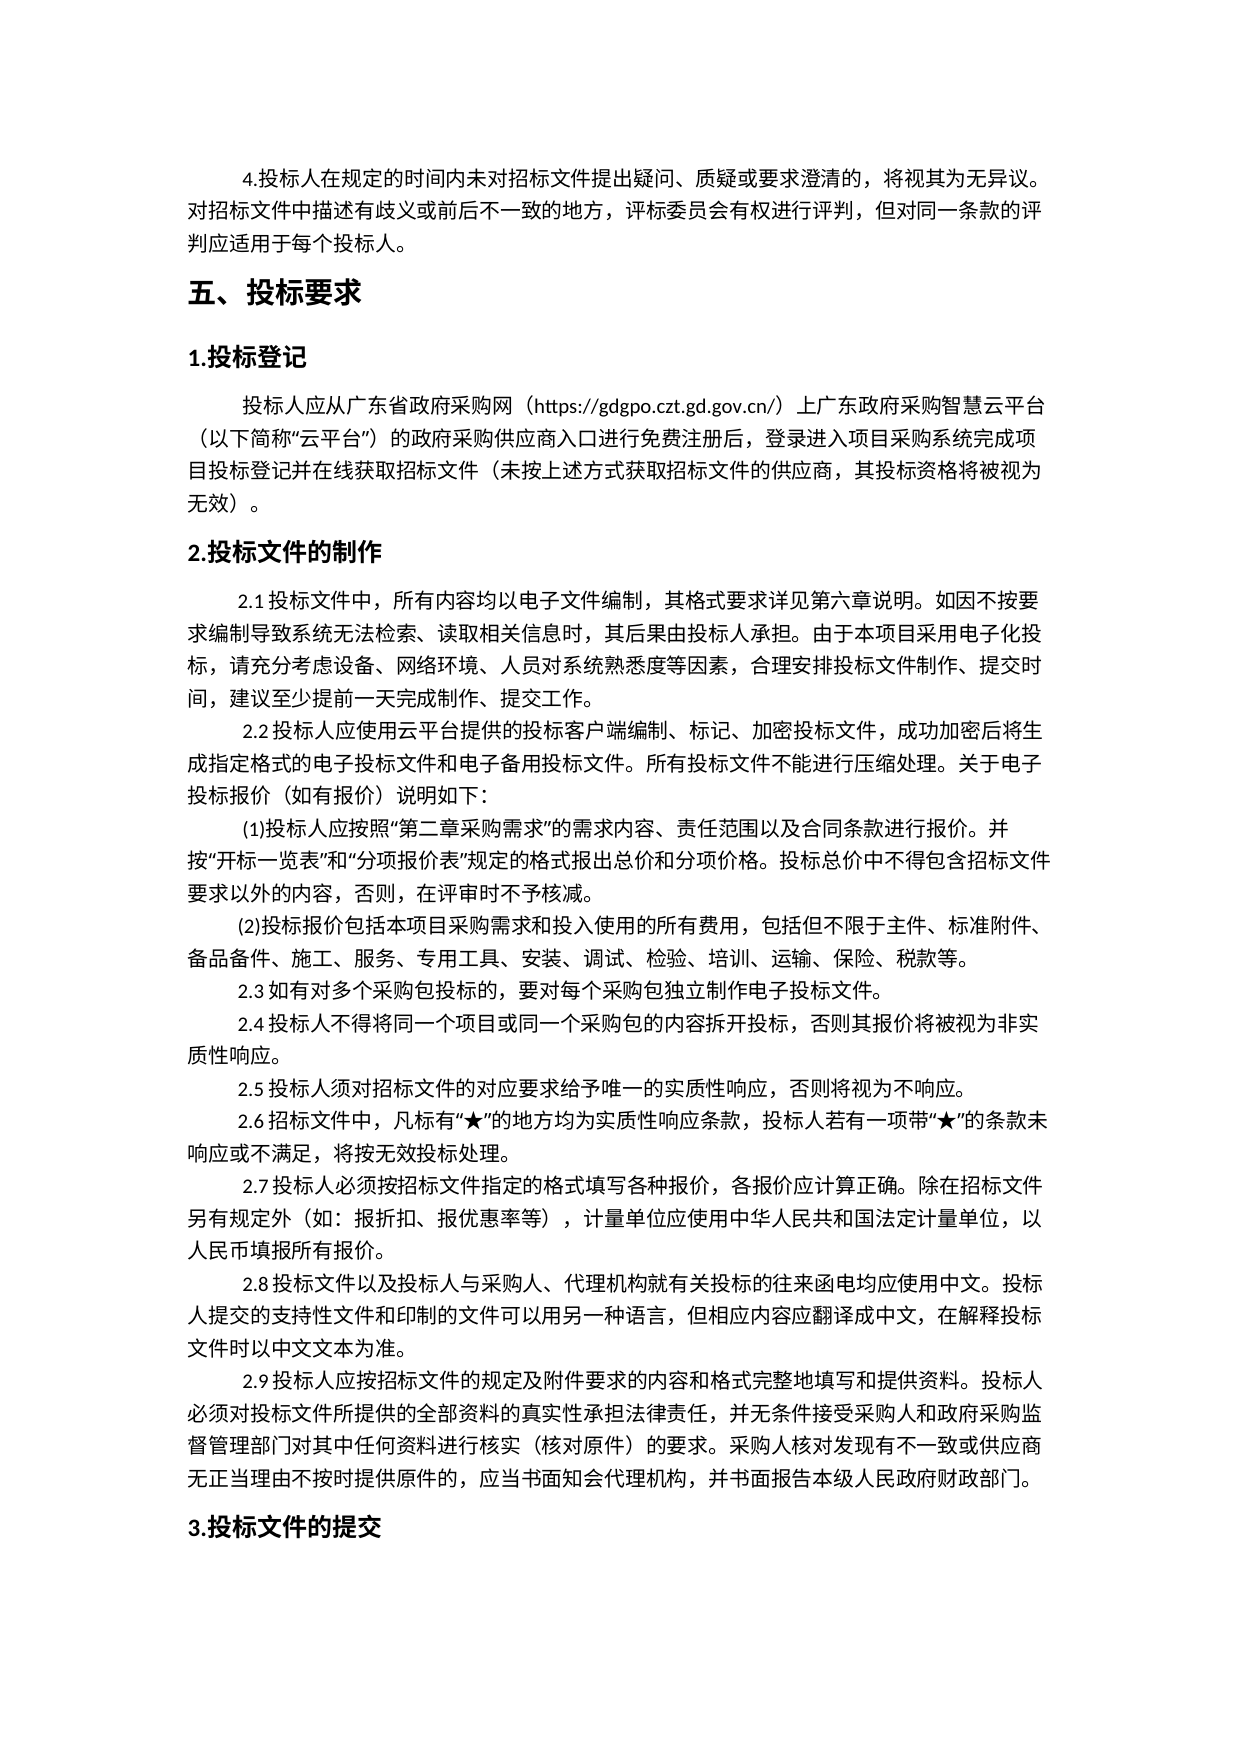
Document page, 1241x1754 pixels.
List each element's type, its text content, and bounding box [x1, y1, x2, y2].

text 2.3 如有对多个采购包投标的，要对每个采购包独立制作电子投标文件。 [187, 974, 1053, 1007]
text (1)投标人应按照“第二章采购需求”的需求内容、责任范围以及合同条款进行报价。并按“开标一览表”和“分项报价表”规定的格式报出总价和分项价格。投标总价中不得包含招标文件要求以外的内容，否则，在评审时不予核减。 [187, 812, 1053, 909]
text 2.4投标人不得将同一个项目或同一个采购包的内容拆开投标，否则其报价将被视为非实质性响应。 [187, 1007, 1053, 1072]
text 1.投标登记 [187, 324, 1053, 389]
text 2.6招标文件中，凡标有“★”的地方均为实质性响应条款，投标人若有一项带“★”的条款未响应或不满足，将按无效投标处理。 [187, 1104, 1053, 1169]
text 2.5投标人须对招标文件的对应要求给予唯一的实质性响应，否则将视为不响应。 [187, 1072, 1053, 1104]
text 五、投标要求 [187, 259, 1053, 324]
text 4.投标人在规定的时间内未对招标文件提出疑问、质疑或要求澄清的，将视其为无异议。对招标文件中描述有歧义或前后不一致的地方，评标委员会有权进行评判，但对同一条款的评判应适用于每个投标人。 [187, 162, 1053, 259]
text 3.投标文件的提交 [187, 1494, 1053, 1559]
text 2.投标文件的制作 [187, 519, 1053, 584]
text (2)投标报价包括本项目采购需求和投入使用的所有费用，包括但不限于主件、标准附件、备品备件、施工、服务、专用工具、安装、调试、检验、培训、运输、保险、税款等。 [187, 909, 1053, 974]
text 2.9投标人应按招标文件的规定及附件要求的内容和格式完整地填写和提供资料。投标人必须对投标文件所提供的全部资料的真实性承担法律责任，并无条件接受采购人和政府采购监督管理部门对其中任何资料进行核实（核对原件）的要求。采购人核对发现有不一致或供应商无正当理由不按时提供原件的，应当书面知会代理机构，并书面报告本级人民政府财政部门。 [187, 1364, 1053, 1494]
text 2.8投标文件以及投标人与采购人、代理机构就有关投标的往来函电均应使用中文。投标人提交的支持性文件和印制的文件可以用另一种语言，但相应内容应翻译成中文，在解释投标文件时以中文文本为准。 [187, 1267, 1053, 1364]
text 2.1投标文件中，所有内容均以电子文件编制，其格式要求详见第六章说明。如因不按要求编制导致系统无法检索、读取相关信息时，其后果由投标人承担。由于本项目采用电子化投标，请充分考虑设备、网络环境、人员对系统熟悉度等因素，合理安排投标文件制作、提交时间，建议至少提前一天完成制作、提交工作。 [187, 584, 1053, 714]
text 2.2投标人应使用云平台提供的投标客户端编制、标记、加密投标文件，成功加密后将生成指定格式的电子投标文件和电子备用投标文件。所有投标文件不能进行压缩处理。关于电子投标报价（如有报价）说明如下： [187, 714, 1053, 812]
text 2.7投标人必须按招标文件指定的格式填写各种报价，各报价应计算正确。除在招标文件另有规定外（如：报折扣、报优惠率等），计量单位应使用中华人民共和国法定计量单位，以人民币填报所有报价。 [187, 1169, 1053, 1267]
text 投标人应从广东省政府采购网（https://gdgpo.czt.gd.gov.cn/）上广东政府采购智慧云平台（以下简称“云平台”）的政府采购供应商入口进行免费注册后，登录进入项目采购系统完成项目投标登记并在线获取招标文件（未按上述方式获取招标文件的供应商，其投标资格将被视为无效）。 [187, 389, 1053, 519]
